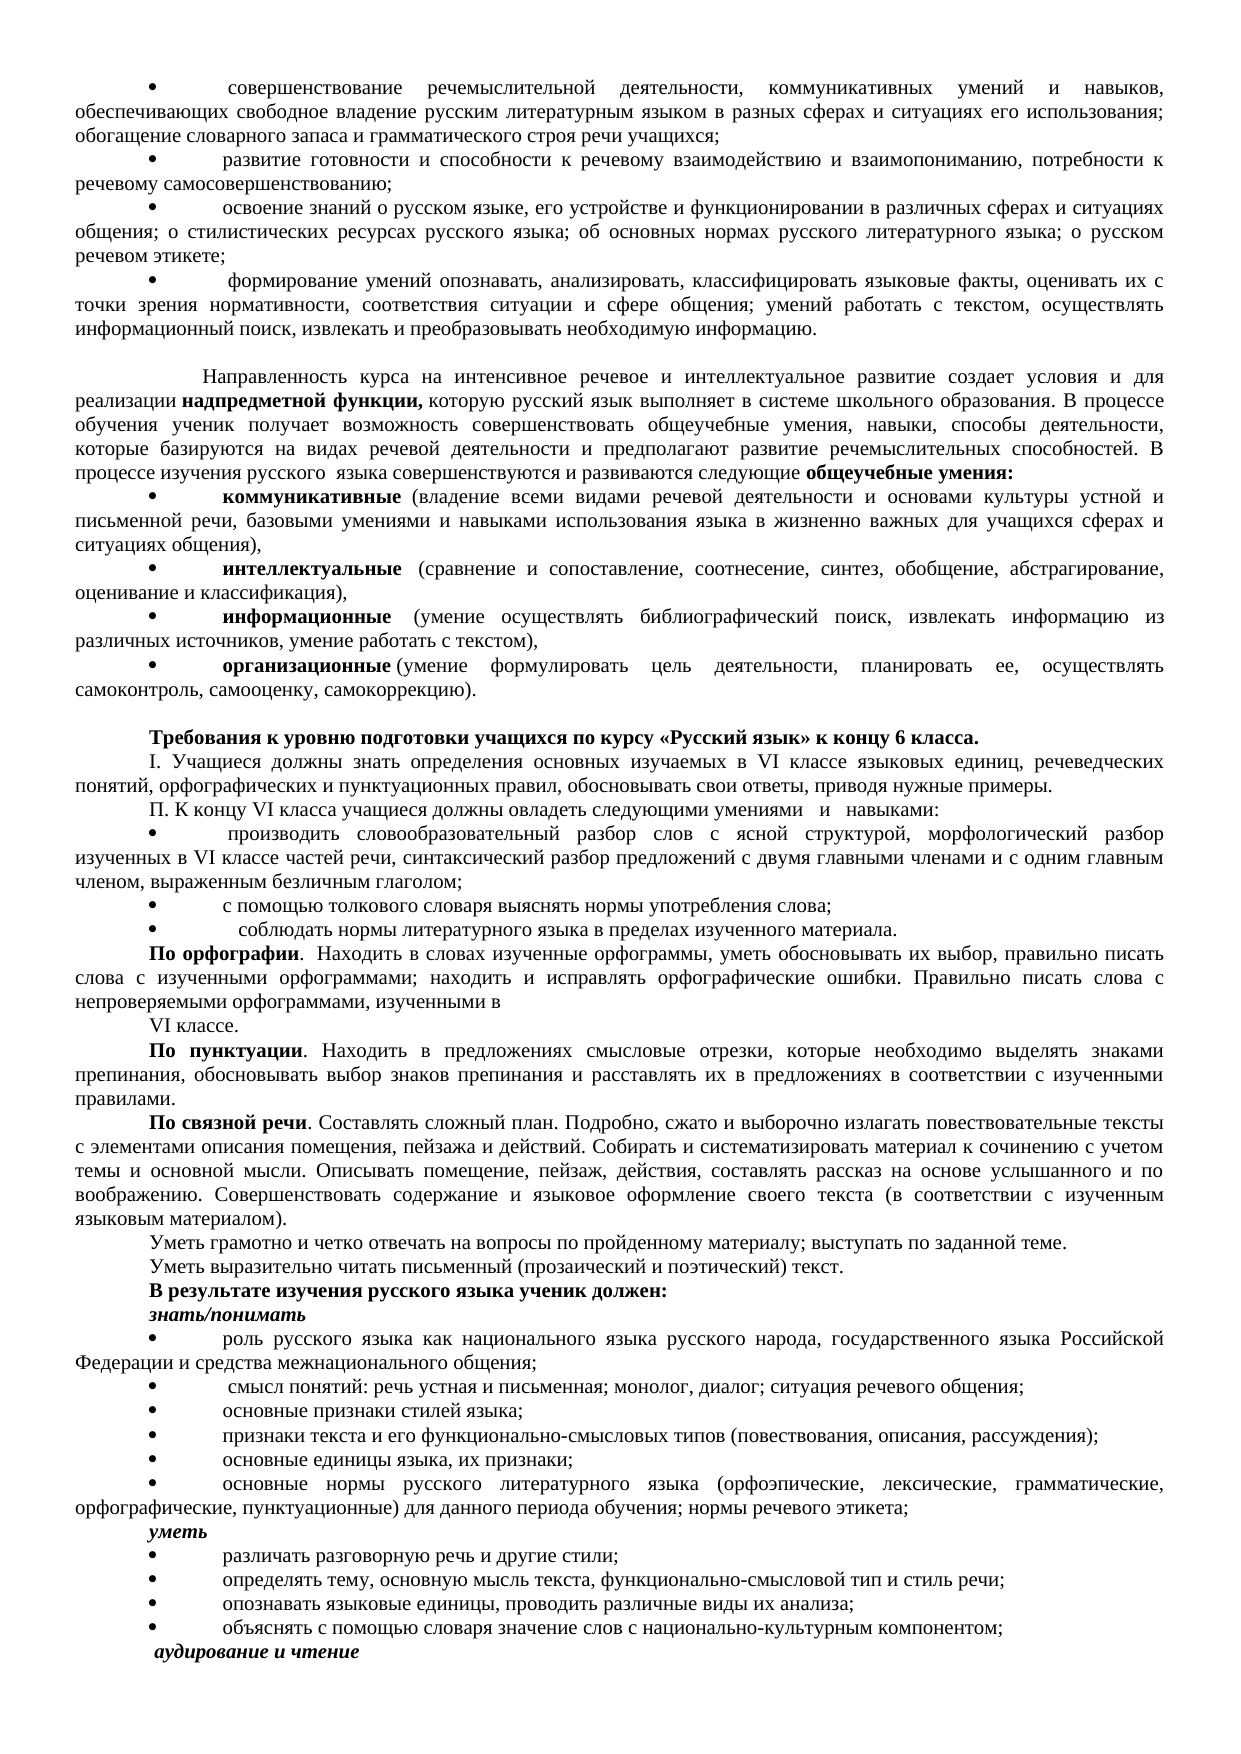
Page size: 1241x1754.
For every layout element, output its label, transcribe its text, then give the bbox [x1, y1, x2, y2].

text Уметь грамотно и четко отвечать на вопросы по пройденному материалу; выступать по заданной теме. [75, 1230, 1165, 1254]
text Направленность курса на интенсивное речевое и интеллектуальное развитие создает условия и для реализации надпредметной функции, которую русский язык выполняет в системе школьного образования. В процессе обучения ученик получает возможность совершенствовать общеучебные умения, навыки, способы деятельности, которые базируются на видах речевой деятельности и предполагают развитие речемыслительных способностей. В процессе изучения русского языка совершенствуются и развиваются следующие общеучебные умения: [75, 364, 1165, 484]
text Требования к уровню подготовки учащихся по курсу «Русский язык» к концу 6 класса. [75, 725, 1165, 749]
text По орфографии. Находить в словах изученные орфограммы, уметь обосновывать их выбор, правильно писать слова с изученными орфограммами; находить и исправлять орфографические ошибки. Правильно писать слова с непроверяемыми орфограммами, изученными в [75, 941, 1165, 1013]
text По пунктуации. Находить в предложениях смысловые отрезки, которые необходимо выделять знаками препинания, обосновывать выбор знаков препинания и расставлять их в предложениях в соответствии с изученными правилами. [75, 1037, 1165, 1110]
list опознавать языковые единицы, проводить различные виды их анализа; [75, 1591, 1165, 1615]
text Уметь выразительно читать письменный (прозаический и поэтический) текст. [75, 1254, 1165, 1278]
list определять тему, основную мысль текста, функционально-смысловой тип и стиль речи; [75, 1567, 1165, 1591]
list признаки текста и его функционально-смысловых типов (повествования, описания, рассуждения); [75, 1422, 1165, 1447]
list основные признаки стилей языка; [75, 1398, 1165, 1422]
text знать/понимать [75, 1302, 1165, 1326]
text I. Учащиеся должны знать определения основных изучаемых в VI классе языковых единиц, речеведческих понятий, орфографических и пунктуационных правил, обосновывать свои ответы, приводя нужные примеры. [75, 749, 1165, 797]
list смысл понятий: речь устная и письменная; монолог, диалог; ситуация речевого общения; [75, 1374, 1165, 1398]
text аудирование и чтение [75, 1639, 1165, 1663]
list объяснять с помощью словаря значение слов с национально-культурным компонентом; [75, 1615, 1165, 1639]
text По связной речи. Составлять сложный план. Подробно, сжато и выборочно излагать повествовательные тексты с элементами описания помещения, пейзажа и действий. Собирать и систематизировать материал к сочинению с учетом темы и основной мысли. Описывать помещение, пейзаж, действия, составлять рассказ на основе услышанного и по воображению. Совершенствовать содержание и языковое оформление своего текста (в соответствии с изученным языковым материалом). [75, 1110, 1165, 1230]
text П. К концу VI класса учащиеся должны овладеть следующими умениями и навыками: [75, 797, 1165, 821]
list освоение знаний о русском языке, его устройстве и функционировании в различных сферах и ситуациях общения; о стилистических ресурсах русского языка; об основных нормах русского литературного языка; о русском речевом этикете; [75, 195, 1165, 267]
list основные единицы языка, их признаки; [75, 1447, 1165, 1471]
list развитие готовности и способности к речевому взаимодействию и взаимопониманию, потребности к речевому самосовершенствованию; [75, 147, 1165, 195]
list формирование умений опознавать, анализировать, классифицировать языковые факты, оценивать их с точки зрения нормативности, соответствия ситуации и сфере общения; умений работать с текстом, осуществлять информационный поиск, извлекать и преобразовывать необходимую информацию. [75, 267, 1165, 340]
text уметь [75, 1519, 1165, 1543]
list коммуникативные (владение всеми видами речевой деятельности и основами культуры устной и письменной речи, базовыми умениями и навыками использования языка в жизненно важных для учащихся сферах и ситуациях общения), [75, 484, 1165, 556]
list организационные (умение формулировать цель деятельности, планировать ее, осуществлять самоконтроль, самооценку, самокоррекцию). [75, 652, 1165, 701]
list роль русского языка как национального языка русского народа, государственного языка Российской Федерации и средства межнационального общения; [75, 1326, 1165, 1374]
text VI классе. [75, 1013, 1165, 1037]
list соблюдать нормы литературного языка в пределах изученного материала. [75, 917, 1165, 941]
list различать разговорную речь и другие стили; [75, 1543, 1165, 1567]
list основные нормы русского литературного языка (орфоэпические, лексические, грамматические, орфографические, пунктуационные) для данного периода обучения; нормы речевого этикета; [75, 1471, 1165, 1519]
text В результате изучения русского языка ученик должен: [75, 1278, 1165, 1302]
list с помощью толкового словаря выяснять нормы употребления слова; [75, 893, 1165, 917]
list интеллектуальные (сравнение и сопоставление, соотнесение, синтез, обобщение, абстрагирование, оценивание и классификация), [75, 556, 1165, 604]
list производить словообразовательный разбор слов с ясной структурой, морфологический разбор изученных в VI классе частей речи, синтаксический разбор предложений с двумя главными членами и с одним главным членом, выраженным безличным глаголом; [75, 821, 1165, 893]
list информационные (умение осуществлять библиографический поиск, извлекать информацию из различных источников, умение работать с текстом), [75, 604, 1165, 652]
list совершенствование речемыслительной деятельности, коммуникативных умений и навыков, обеспечивающих свободное владение русским литературным языком в разных сферах и ситуациях его использования; обогащение словарного запаса и грамматического строя речи учащихся; [75, 75, 1165, 147]
